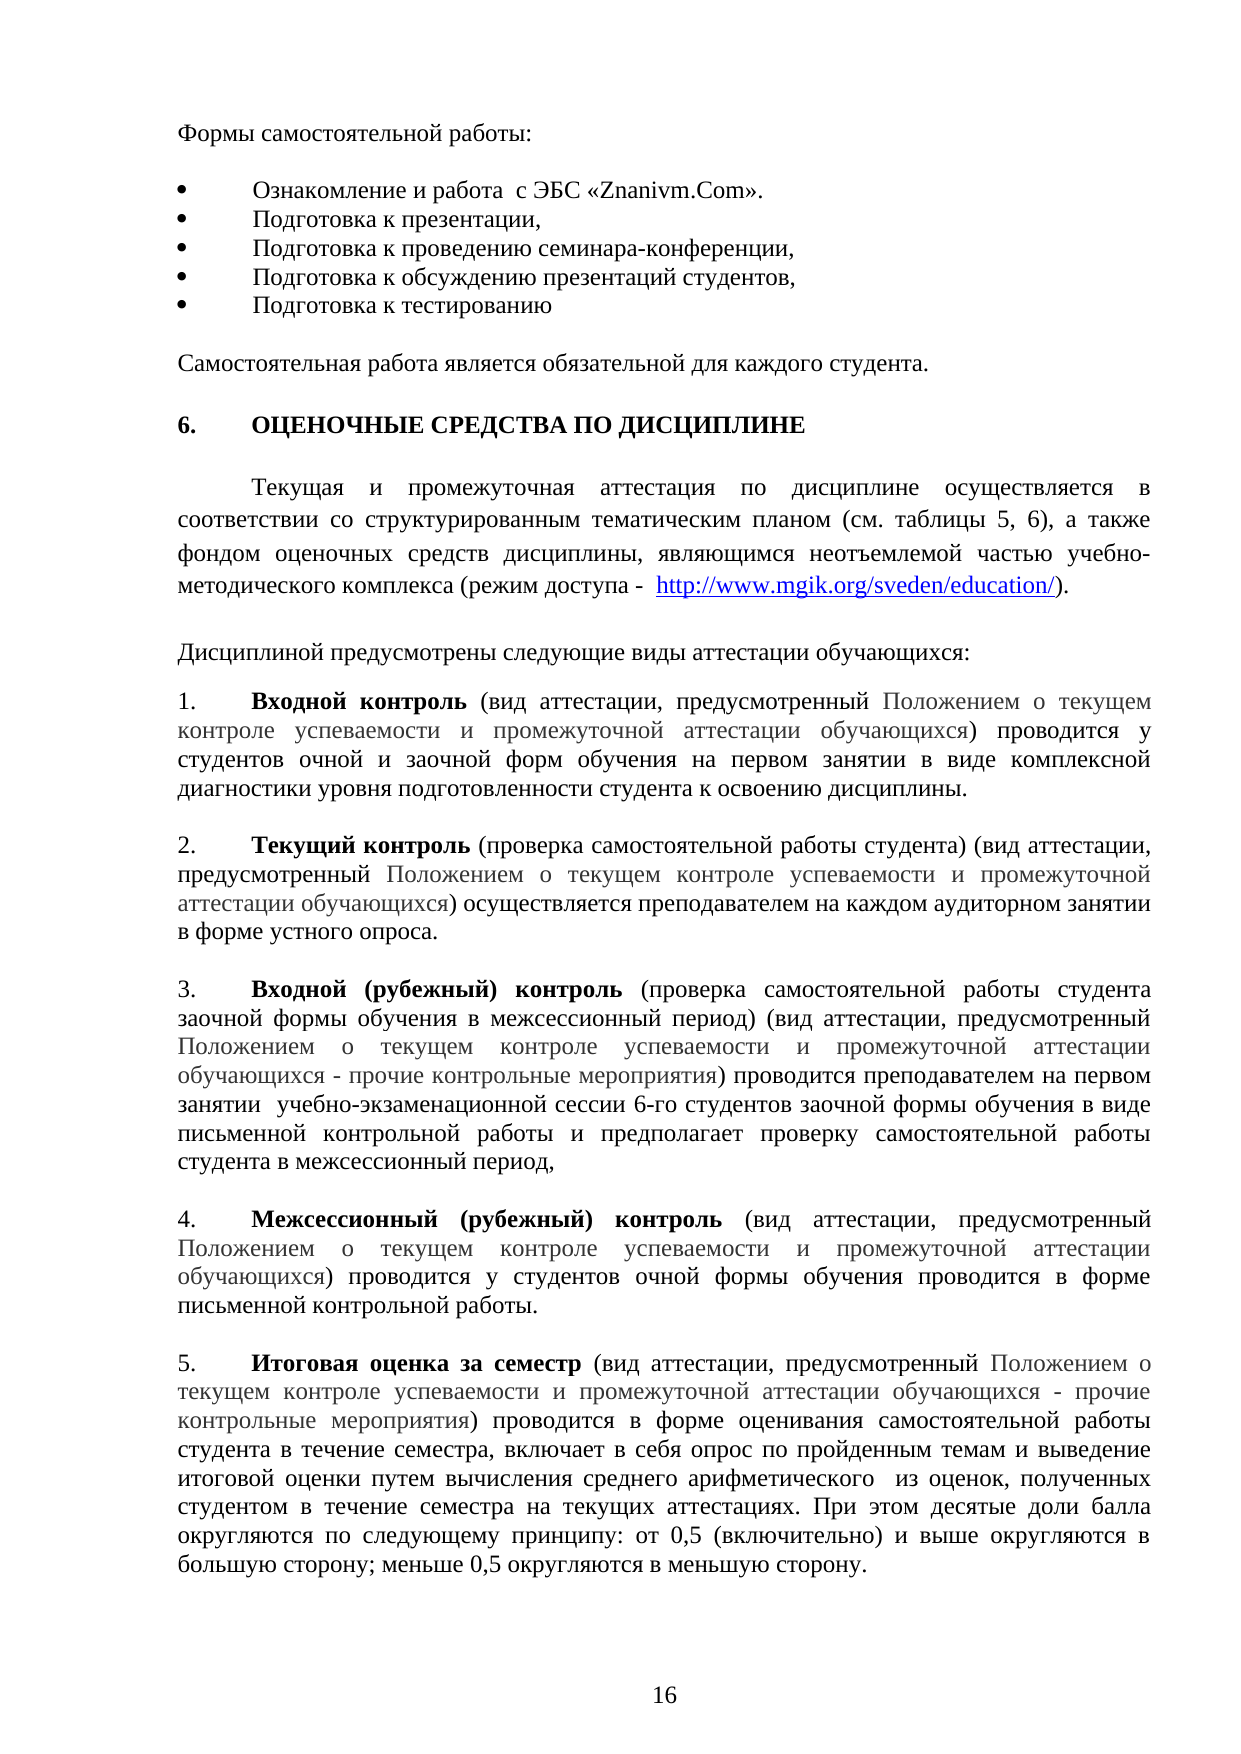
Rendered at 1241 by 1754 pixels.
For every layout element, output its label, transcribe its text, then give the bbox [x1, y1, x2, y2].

subtitle ОЦЕНОЧНЫЕ СРЕДСТВА ПО ДИСЦИПЛИНЕ [177, 410, 1152, 438]
list Подготовка к обсуждению презентаций студентов, [177, 262, 1152, 291]
list Текущий контроль (проверка самостоятельной работы студента) (вид аттестации, предусмотренный Положением о текущем контроле успеваемости и промежуточной аттестации обучающихся) осуществляется преподавателем на каждом аудиторном занятии в форме устного опроса. [177, 830, 1152, 888]
text Дисциплиной предусмотрены следующие виды аттестации обучающихся: [177, 637, 1152, 665]
text Текущая и промежуточная аттестация по дисциплине осуществляется в соответствии со структурированным тематическим планом (см. таблицы 5, 6), а также фондом оценочных средств дисциплины, являющимся неотъемлемой частью учебно-методического комплекса (режим доступа - http://www.mgik.org/sveden/education/). [177, 472, 1152, 599]
text Формы самостоятельной работы: [177, 118, 1152, 147]
list Текущий контроль (проверка самостоятельной работы студента) (вид аттестации, предусмотренный Положением о текущем контроле успеваемости и промежуточной аттестации обучающихся) осуществляется преподавателем на каждом аудиторном занятии в форме устного опроса. [177, 888, 1152, 945]
list Итоговая оценка за семестр (вид аттестации, предусмотренный Положением о текущем контроле успеваемости и промежуточной аттестации обучающихся - прочие контрольные мероприятия) проводится в форме оценивания самостоятельной работы студента в течение семестра, включает в себя опрос по пройденным темам и выведение итоговой оценки путем вычисления среднего арифметического из оценок, полученных студентом в течение семестра на текущих аттестациях. При этом десятые доли балла округляются по следующему принципу: от 0,5 (включительно) и выше округляются в большую сторону; меньше 0,5 округляются в меньшую сторону. [177, 1405, 1152, 1578]
list Входной контроль (вид аттестации, предусмотренный Положением о текущем контроле успеваемости и промежуточной аттестации обучающихся) проводится у студентов очной и заочной форм обучения на первом занятии в виде комплексной диагностики уровня подготовленности студента к освоению дисциплины. [177, 715, 1152, 801]
list Входной (рубежный) контроль (проверка самостоятельной работы студента заочной формы обучения в межсессионный период) (вид аттестации, предусмотренный Положением о текущем контроле успеваемости и промежуточной аттестации обучающихся - прочие контрольные мероприятия) проводится преподавателем на первом занятии учебно-экзаменационной сессии 6-го студентов заочной формы обучения в виде письменной контрольной работы и предполагает проверку самостоятельной работы студента в межсессионный период, [177, 1060, 1152, 1175]
list Подготовка к тестированию [177, 291, 1152, 319]
list Подготовка к презентации, [177, 204, 1152, 233]
list Межсессионный (рубежный) контроль (вид аттестации, предусмотренный Положением о текущем контроле успеваемости и промежуточной аттестации обучающихся) проводится у студентов очной формы обучения проводится в форме письменной контрольной работы. [177, 1261, 1152, 1319]
list Входной контроль (вид аттестации, предусмотренный Положением о текущем контроле успеваемости и промежуточной аттестации обучающихся) проводится у студентов очной и заочной форм обучения на первом занятии в виде комплексной диагностики уровня подготовленности студента к освоению дисциплины. [177, 686, 883, 715]
text Самостоятельная работа является обязательной для каждого студента. [177, 348, 1152, 377]
list Ознакомление и работа с ЭБС «Znanivm.Com». [177, 176, 1152, 204]
list Межсессионный (рубежный) контроль (вид аттестации, предусмотренный Положением о текущем контроле успеваемости и промежуточной аттестации обучающихся) проводится у студентов очной формы обучения проводится в форме письменной контрольной работы. [177, 1204, 1152, 1233]
list Подготовка к проведению семинара-конференции, [177, 233, 1152, 262]
list Входной (рубежный) контроль (проверка самостоятельной работы студента заочной формы обучения в межсессионный период) (вид аттестации, предусмотренный Положением о текущем контроле успеваемости и промежуточной аттестации обучающихся - прочие контрольные мероприятия) проводится преподавателем на первом занятии учебно-экзаменационной сессии 6-го студентов заочной формы обучения в виде письменной контрольной работы и предполагает проверку самостоятельной работы студента в межсессионный период, [177, 974, 1152, 1031]
